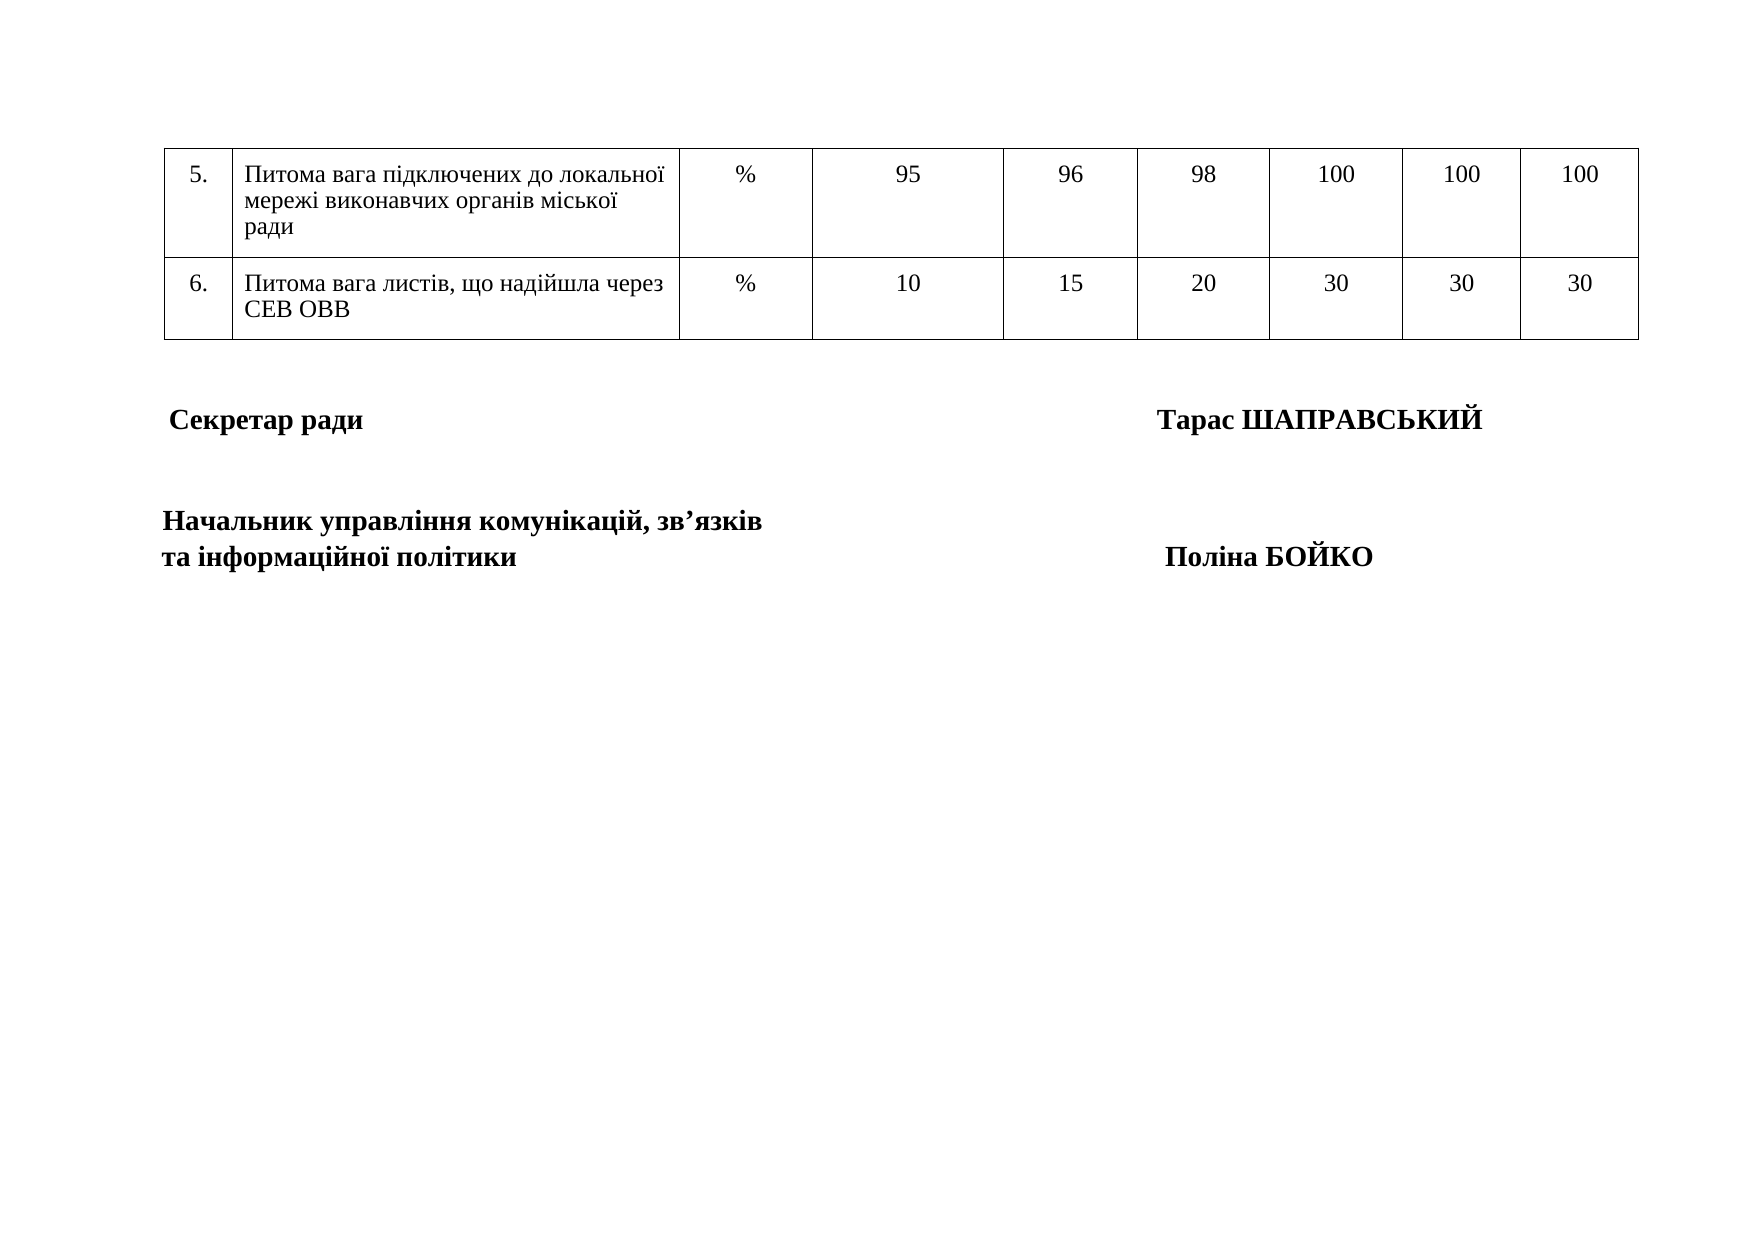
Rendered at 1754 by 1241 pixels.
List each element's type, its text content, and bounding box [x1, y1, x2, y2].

text Начальник управління комунікацій, звʼязків [88, 503, 1665, 537]
table_cell 100 [1403, 149, 1520, 257]
table_cell 30 [1270, 258, 1402, 339]
table_cell 100 [1521, 149, 1638, 257]
table_cell 5. [165, 149, 232, 257]
table_cell % [680, 149, 812, 257]
table_cell 10 [813, 258, 1003, 339]
table_cell 20 [1138, 258, 1269, 339]
table_cell Питома вага підключених до локальної мережі виконавчих органів міської ради [233, 149, 679, 257]
table_cell % [680, 258, 812, 339]
text Секретар ради Тарас ШАПРАВСЬКИЙ [88, 402, 1665, 436]
table_cell 6. [165, 258, 232, 339]
table_cell 30 [1403, 258, 1520, 339]
table_cell 30 [1521, 258, 1638, 339]
table_cell 98 [1138, 149, 1269, 257]
table_cell 15 [1004, 258, 1137, 339]
text та інформаційної політики Поліна БОЙКО [88, 539, 1665, 573]
table_cell 96 [1004, 149, 1137, 257]
table_cell 95 [813, 149, 1003, 257]
table_cell 100 [1270, 149, 1402, 257]
table_cell Питома вага листів, що надійшла через СЕВ ОВВ [233, 258, 679, 339]
